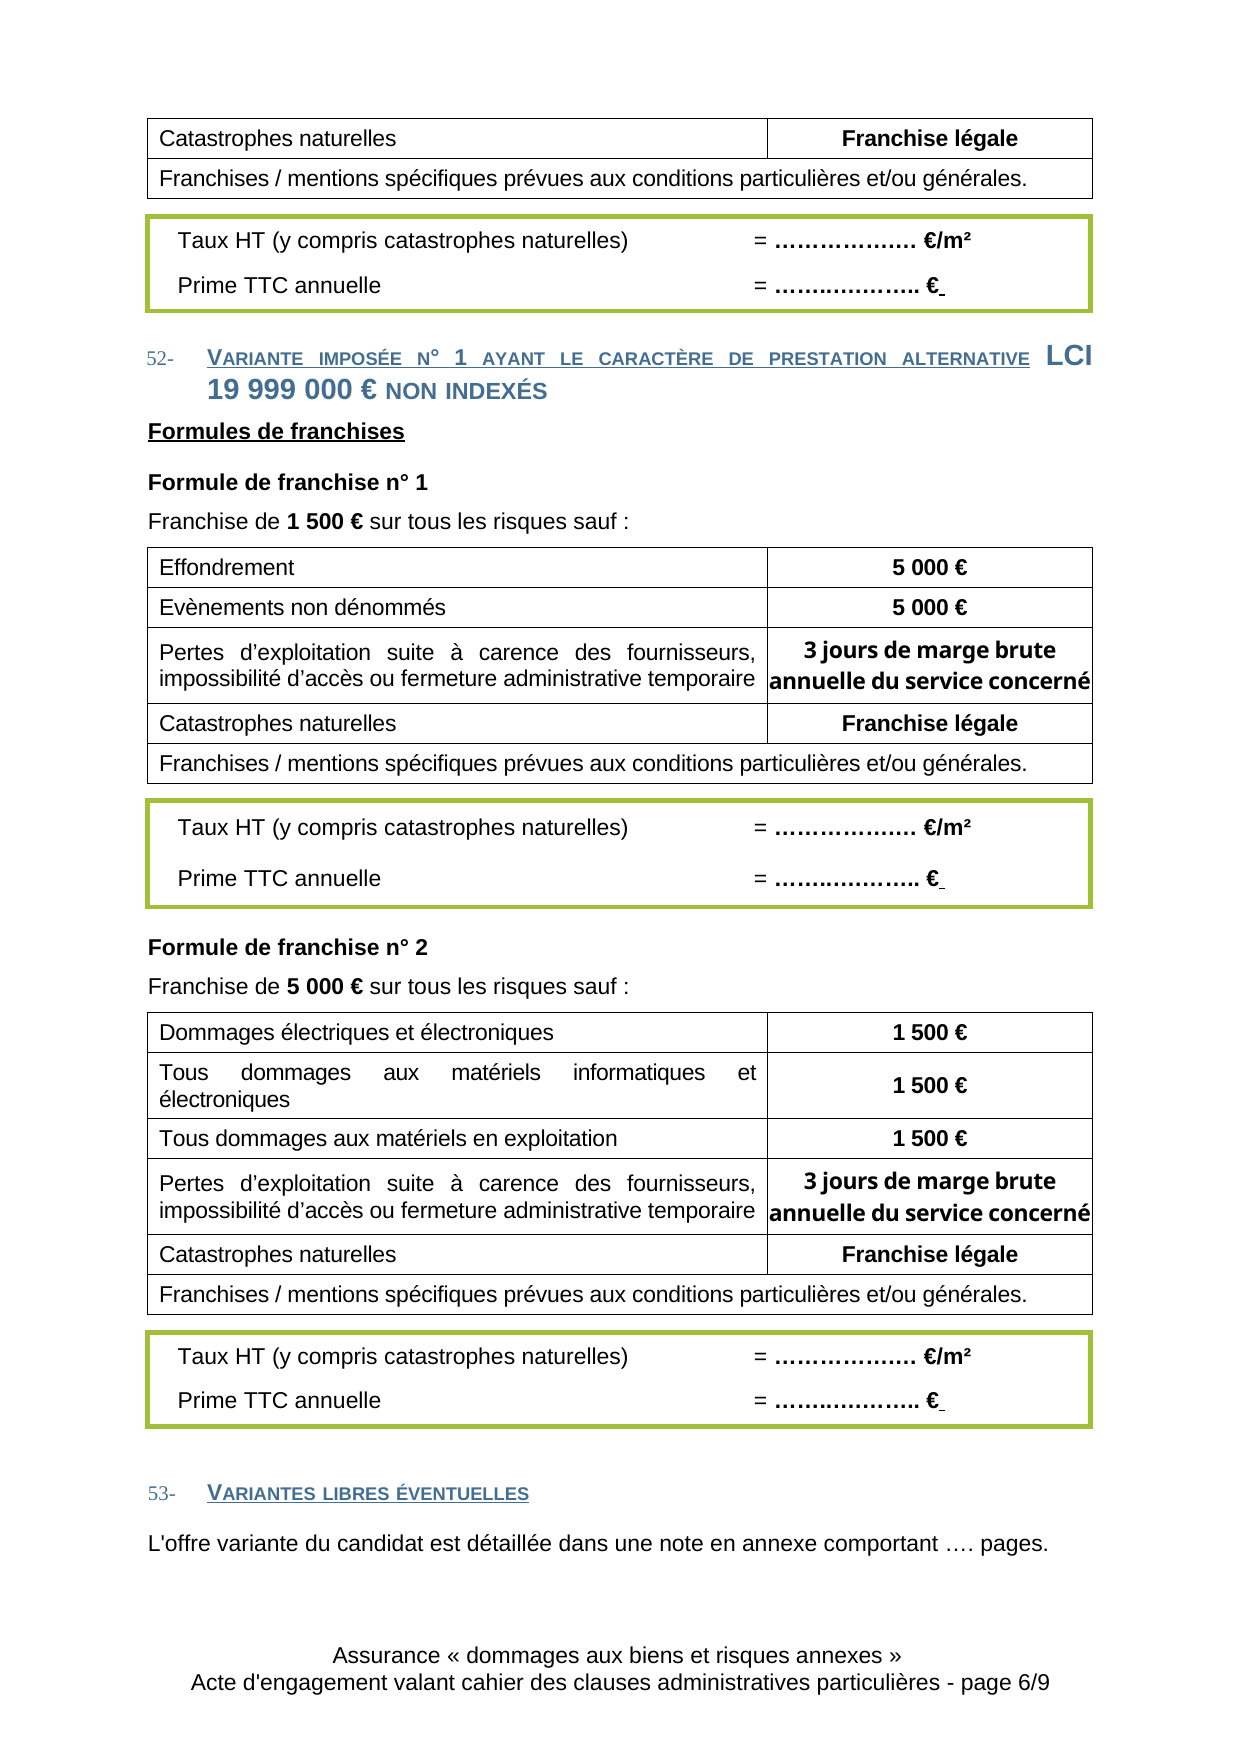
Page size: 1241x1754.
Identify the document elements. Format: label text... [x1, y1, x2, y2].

table_cell = ……..….…….. € [694, 261, 1088, 308]
table_cell Catastrophes naturelles [148, 704, 767, 742]
table_cell Prime TTC annuelle [150, 1377, 694, 1424]
table_cell Franchise légale [768, 119, 1092, 158]
table_cell Evènements non dénommés [148, 588, 767, 627]
table_cell Prime TTC annuelle [150, 851, 694, 904]
table_cell Pertes d’exploitation suite à carence des fournisseurs, impossibilité d’accès ou fermeture administrative temporaire [148, 628, 767, 703]
table_cell Catastrophes naturelles [148, 119, 767, 158]
table_header = …………….… €/m² [694, 219, 1088, 261]
table_cell = ……..….…….. € [694, 851, 1088, 904]
table_header Effondrement [148, 548, 767, 587]
table_header = …………….… €/m² [694, 1335, 1088, 1377]
table_cell 3 jours de marge brute annuelle du service concerné [768, 628, 1092, 703]
table_header Taux HT (y compris catastrophes naturelles) [150, 219, 694, 261]
table_cell Pertes d’exploitation suite à carence des fournisseurs, impossibilité d’accès ou fermeture administrative temporaire [148, 1159, 767, 1234]
table_cell Franchise légale [768, 1235, 1092, 1274]
text Franchise de 5 000 € sur tous les risques sauf : [148, 973, 1092, 999]
table_cell Catastrophes naturelles [148, 1235, 767, 1274]
table_cell 5 000 € [768, 588, 1092, 627]
table_header 1 500 € [768, 1013, 1092, 1052]
table_cell Franchises / mentions spécifiques prévues aux conditions particulières et/ou générales. [148, 1275, 1092, 1314]
table_cell Prime TTC annuelle [150, 261, 694, 308]
text Variante imposée n° 1 ayant le caractère de prestation alternative LCI 19 999 000 € non indexés [146, 338, 1092, 405]
table_cell = ……..….…….. € [694, 1377, 1088, 1424]
text Formule de franchise n° 2 [148, 934, 1092, 961]
table_cell Tous dommages aux matériels informatiques et électroniques [148, 1053, 767, 1118]
table_cell 1 500 € [768, 1119, 1092, 1158]
table_header Taux HT (y compris catastrophes naturelles) [150, 1335, 694, 1377]
table_cell Franchises / mentions spécifiques prévues aux conditions particulières et/ou générales. [148, 159, 1092, 198]
table_header = …………….… €/m² [694, 803, 1088, 851]
table_header Taux HT (y compris catastrophes naturelles) [150, 803, 694, 851]
text Formule de franchise n° 1 [148, 469, 1092, 495]
table_cell Franchises / mentions spécifiques prévues aux conditions particulières et/ou générales. [148, 744, 1092, 782]
text Variantes libres éventuelles [148, 1479, 1092, 1505]
text L'offre variante du candidat est détaillée dans une note en annexe comportant …. pages. [148, 1530, 1092, 1557]
table_header 5 000 € [768, 548, 1092, 587]
table_header Dommages électriques et électroniques [148, 1013, 767, 1052]
table_cell 3 jours de marge brute annuelle du service concerné [768, 1159, 1092, 1234]
text Franchise de 1 500 € sur tous les risques sauf : [148, 508, 1092, 534]
text Formules de franchises [148, 418, 1092, 444]
table_cell Tous dommages aux matériels en exploitation [148, 1119, 767, 1158]
table_cell 1 500 € [768, 1053, 1092, 1118]
table_cell Franchise légale [768, 704, 1092, 742]
